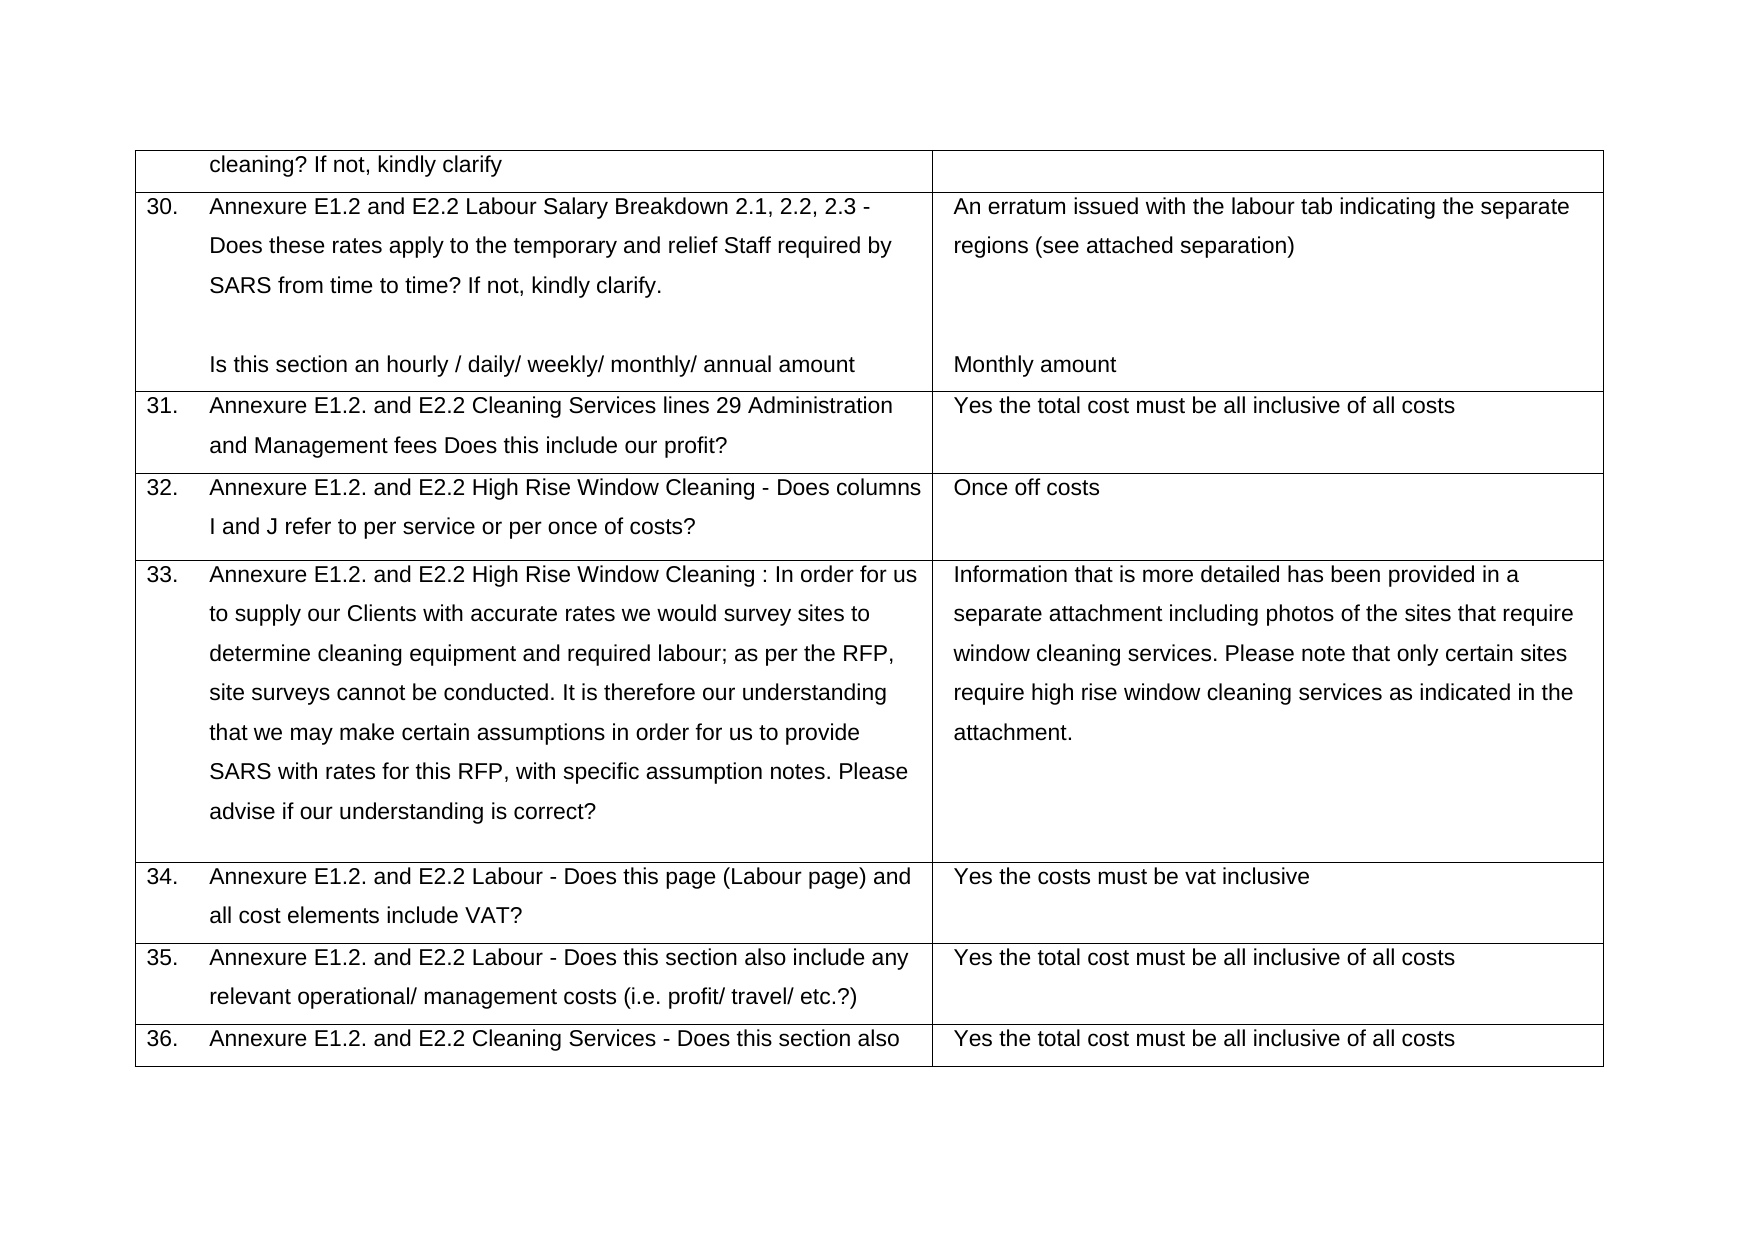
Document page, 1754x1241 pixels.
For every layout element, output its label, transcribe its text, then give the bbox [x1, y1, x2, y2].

table_cell Annexure E1.2. and E2.2 High Rise Window Cleaning - Does columns I and J refer to per service or per once of costs? [136, 474, 932, 560]
table_cell Yes the total cost must be all inclusive of all costs [933, 392, 1603, 472]
table_cell Annexure E1.2. and E2.2 High Rise Window Cleaning : In order for us to supply our Clients with accurate rates we would survey sites to determine cleaning equipment and required labour; as per the RFP, site surveys cannot be conducted. It is therefore our understanding that we may make certain assumptions in order for us to provide SARS with rates for this RFP, with specific assumption notes. Please advise if our understanding is correct? [136, 561, 932, 862]
table_cell Yes the costs must be vat inclusive [933, 863, 1603, 943]
table_cell Information that is more detailed has been provided in a separate attachment including photos of the sites that require window cleaning services. Please note that only certain sites require high rise window cleaning services as indicated in the attachment. [933, 561, 1603, 862]
table_cell Annexure E1.2 and E2.2 Labour Salary Breakdown 2.1, 2.2, 2.3 - Does these rates apply to the temporary and relief Staff required by SARS from time to time? If not, kindly clarify. Is this section an hourly / daily/ weekly/ monthly/ annual amount [136, 193, 932, 391]
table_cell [136, 1025, 932, 1066]
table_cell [136, 151, 932, 192]
table_cell Annexure E1.2. and E2.2 Cleaning Services lines 29 Administration and Management fees Does this include our profit? [136, 392, 932, 472]
table_cell Annexure E1.2. and E2.2 Labour - Does this section also include any relevant operational/ management costs (i.e. profit/ travel/ etc.?) [136, 944, 932, 1024]
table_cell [933, 1025, 1603, 1066]
table_cell Once off costs [933, 474, 1603, 560]
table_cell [933, 151, 1603, 192]
table_cell Annexure E1.2. and E2.2 Labour - Does this page (Labour page) and all cost elements include VAT? [136, 863, 932, 943]
table_cell Yes the total cost must be all inclusive of all costs [933, 944, 1603, 1024]
table_cell An erratum issued with the labour tab indicating the separate regions (see attached separation) Monthly amount [933, 193, 1603, 391]
